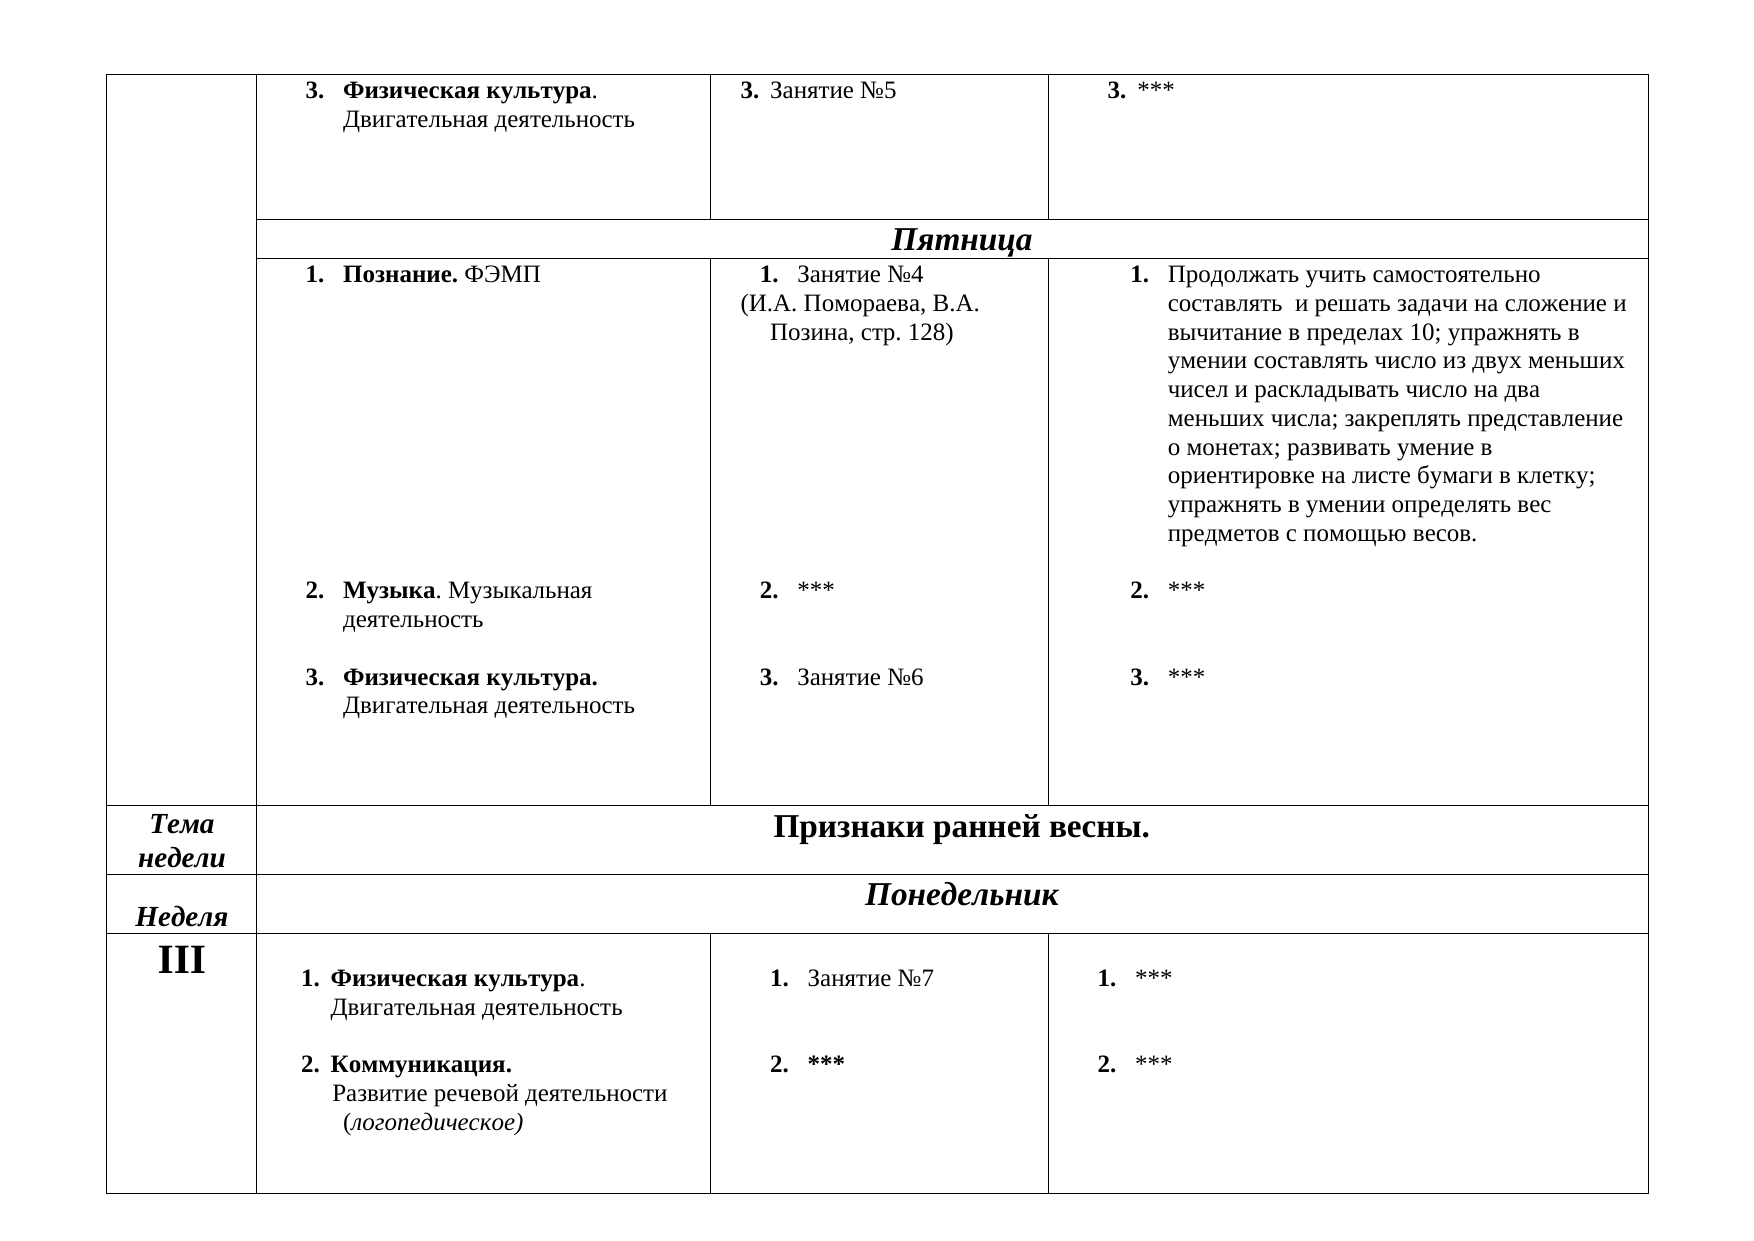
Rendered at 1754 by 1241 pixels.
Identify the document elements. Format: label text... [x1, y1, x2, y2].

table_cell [1049, 934, 1648, 1193]
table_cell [257, 934, 710, 1193]
table_cell III [107, 934, 256, 1193]
table_cell Продолжать учить самостоятельно составлять и решать задачи на сложение и вычитание в пределах 10; упражнять в умении составлять число из двух меньших чисел и раскладывать число на два меньших числа; закреплять представление о монетах; развивать умение в ориентировке на листе бумаги в клетку; упражнять в умении определять вес предметов с помощью весов. *** *** [1049, 259, 1648, 805]
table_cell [711, 934, 1048, 1193]
table_cell Познание. ФЭМП Музыка. Музыкальная деятельность Физическая культура. Двигательная деятельность [257, 259, 710, 805]
table_cell Тема недели [107, 806, 256, 873]
table_cell Понедельник [257, 875, 1648, 933]
table_cell Признаки ранней весны. [257, 806, 1648, 873]
table_cell Пятница [257, 220, 1648, 258]
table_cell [711, 75, 1048, 219]
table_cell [257, 75, 710, 219]
table_cell Неделя [107, 875, 256, 933]
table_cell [1049, 75, 1648, 219]
table_cell Занятие №4 (И.А. Помораева, В.А. Позина, стр. 128) *** Занятие №6 [711, 259, 1048, 805]
